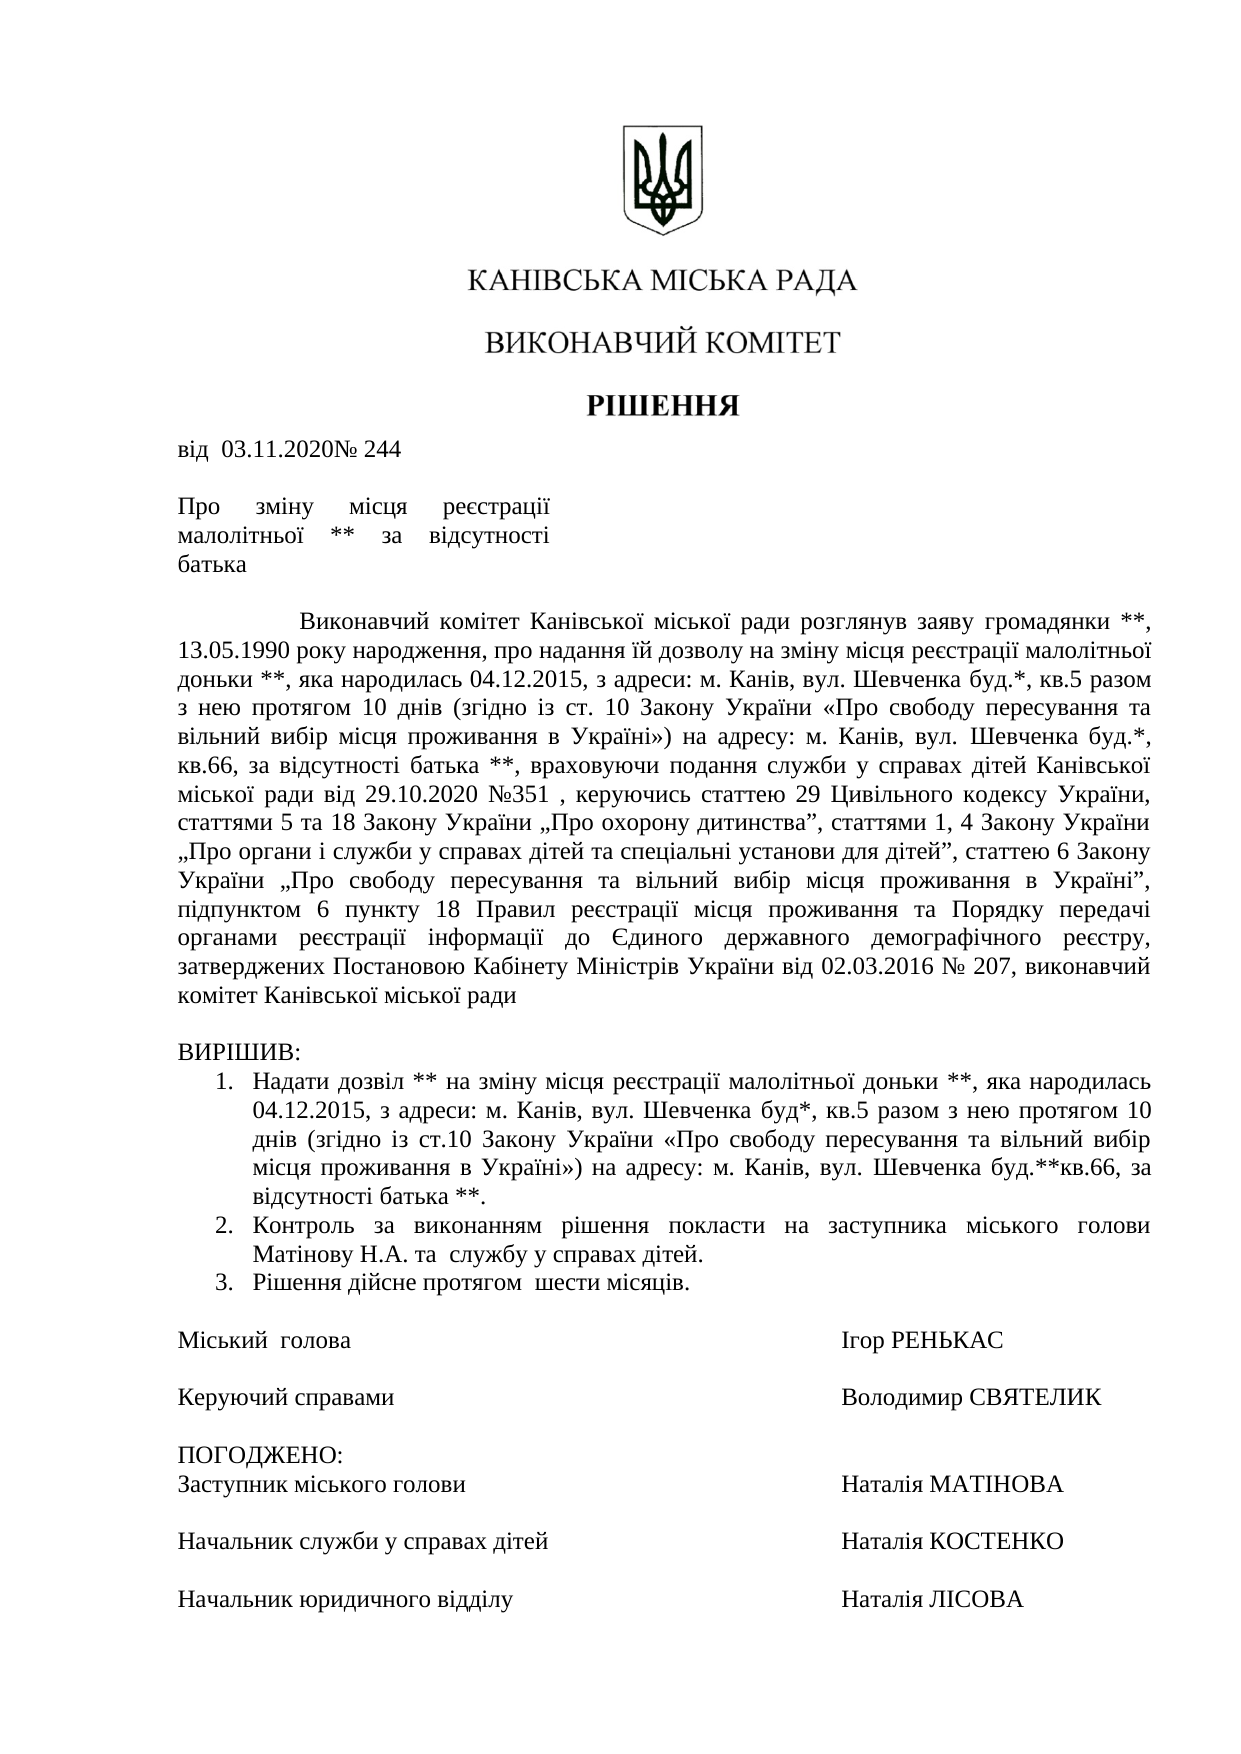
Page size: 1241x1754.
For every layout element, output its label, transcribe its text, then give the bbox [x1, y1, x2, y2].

picture [177, 118, 1149, 434]
list Контроль за виконанням рішення покласти на заступника міського голови Матінову Н.А. та службу у справах дітей. [215, 1210, 1152, 1267]
text Начальник служби у справах дітей Наталія КОСТЕНКО [177, 1526, 1152, 1555]
text ВИРІШИВ: [177, 1037, 1152, 1066]
subtitle Начальник юридичного відділу Наталія ЛІСОВА [177, 1584, 1152, 1612]
text Виконавчий комітет Канівської міської ради розглянув заяву громадянки **, 13.05.1990 року народження, про надання їй дозволу на зміну місця реєстрації малолітньої доньки **, яка народилась 04.12.2015, з адреси: м. Канів, вул. Шевченка буд.*, кв.5 разом з нею протягом 10 днів (згідно із ст. 10 Закону України «Про свободу пересування та вільний вибір місця проживання в Україні») на адресу: м. Канів, вул. Шевченка буд.*, кв.66, за відсутності батька **, враховуючи подання служби у справах дітей Канівської міської ради від 29.10.2020 №351 , керуючись статтею 29 Цивільного кодексу України, статтями 5 та 18 Закону України „Про охорону дитинства”, статтями 1, 4 Закону України „Про органи і служби у справах дітей та спеціальні установи для дітей”, статтею 6 Закону України „Про свободу пересування та вільний вибір місця проживання в Україні”, підпунктом 6 пункту 18 Правил реєстрації місця проживання та Порядку передачі органами реєстрації інформації до Єдиного державного демографічного реєстру, затверджених Постановою Кабінету Міністрів України від 02.03.2016 № 207, виконавчий комітет Канівської міської ради [177, 606, 1152, 1009]
text ПОГОДЖЕНО: [177, 1440, 1152, 1469]
list Рішення дійсне протягом шести місяців. [215, 1267, 1152, 1296]
list Надати дозвіл ** на зміну місця реєстрації малолітньої доньки **, яка народилась 04.12.2015, з адреси: м. Канів, вул. Шевченка буд*, кв.5 разом з нею протягом 10 днів (згідно із ст.10 Закону України «Про свободу пересування та вільний вибір місця проживання в Україні») на адресу: м. Канів, вул. Шевченка буд.**кв.66, за відсутності батька **. [215, 1066, 1152, 1210]
text від 03.11.2020№ 244 [177, 434, 1152, 462]
table_header Про зміну місця реєстрації малолітньої ** за відсутності батька [166, 491, 561, 577]
text Міський голова Ігор РЕНЬКАС [177, 1325, 1152, 1354]
text Заступник міського голови Наталія МАТІНОВА [177, 1469, 1152, 1497]
text Керуючий справами Володимир СВЯТЕЛИК [177, 1382, 1152, 1411]
